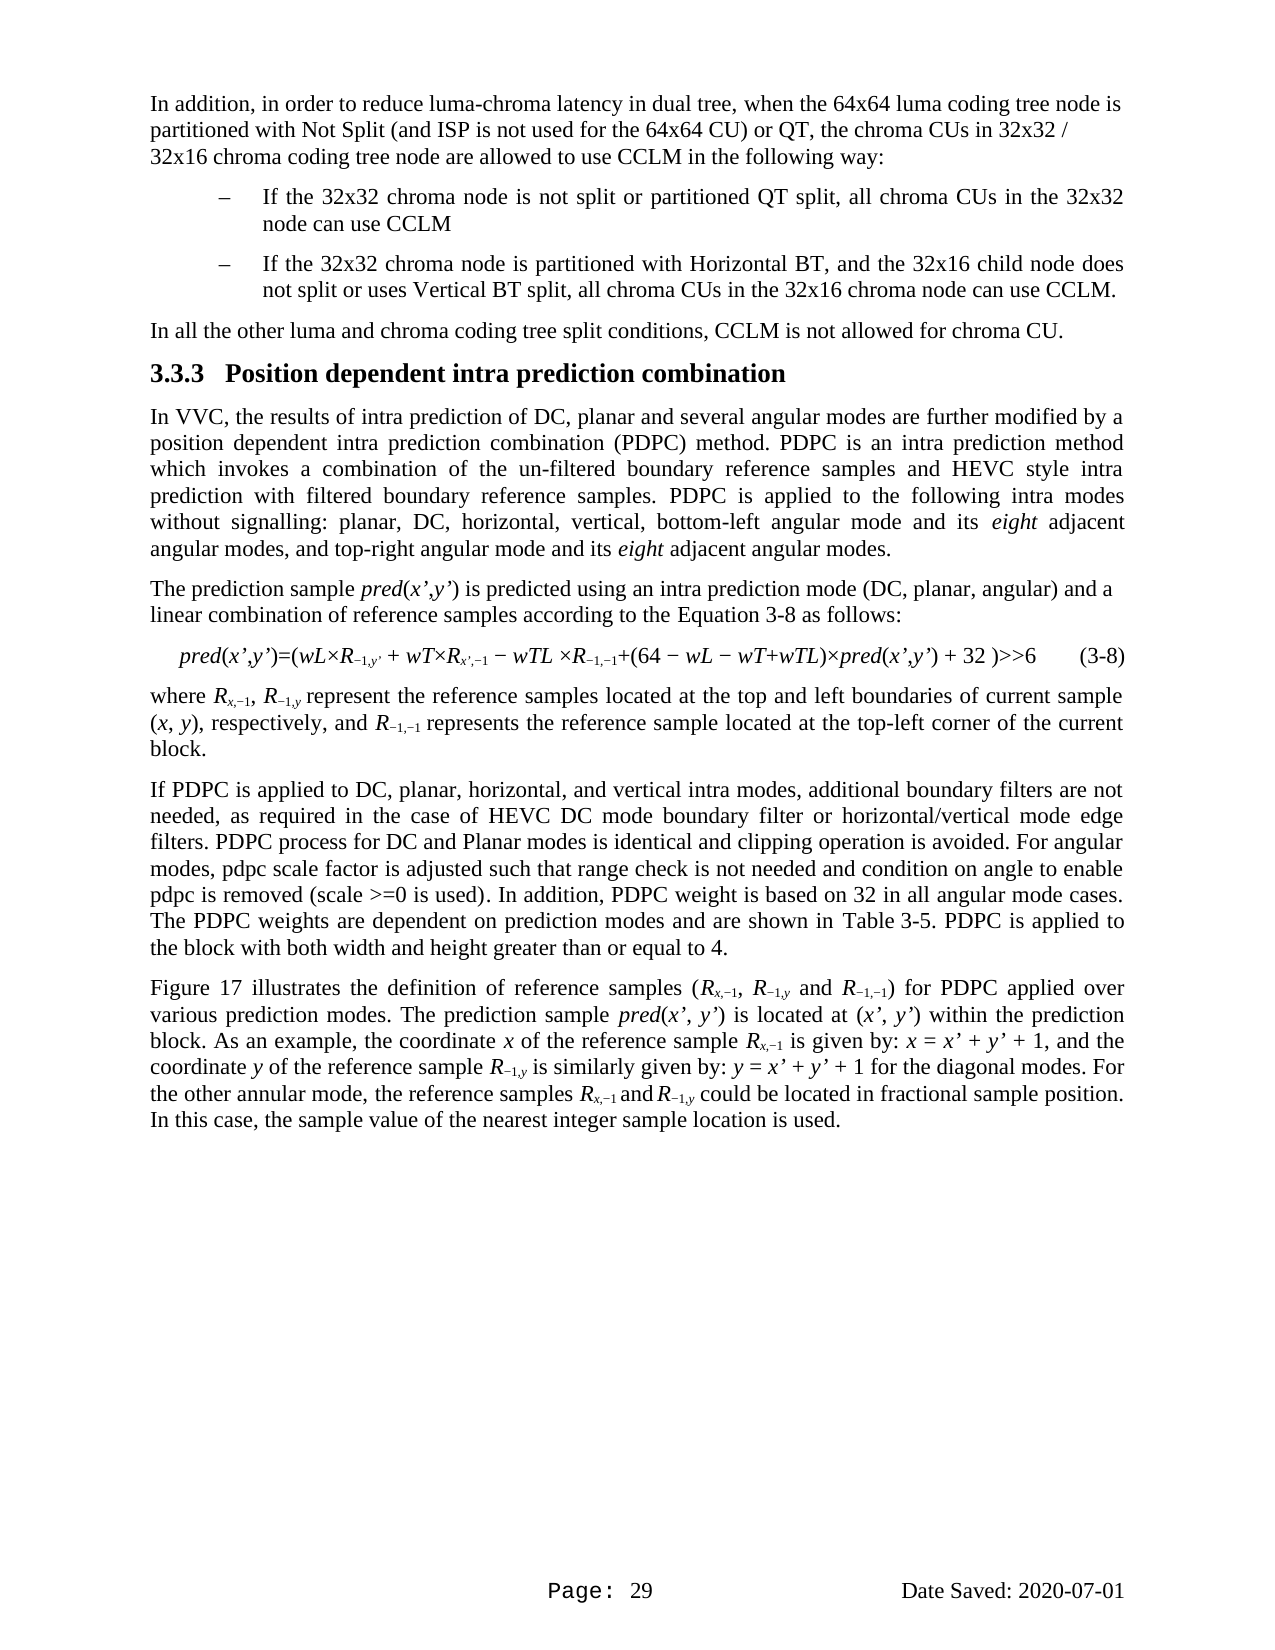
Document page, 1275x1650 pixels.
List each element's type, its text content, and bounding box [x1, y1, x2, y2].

text In VVC, the results of intra prediction of DC, planar and several angular modes are further modified by a position dependent intra prediction combination (PDPC) method. PDPC is an intra prediction method which invokes a combination of the un-filtered boundary reference samples and HEVC style intra prediction with filtered boundary reference samples. PDPC is applied to the following intra modes without signalling: planar, DC, horizontal, vertical, bottom-left angular mode and its eight adjacent angular modes, and top-right angular mode and its eight adjacent angular modes. [150, 403, 1125, 561]
text where Rx,−1, R−1,y represent the reference samples located at the top and left boundaries of current sample (x, y), respectively, and R−1,−1 represents the reference sample located at the top-left corner of the current block. [150, 682, 1125, 762]
list If the 32x32 chroma node is not split or partitioned QT split, all chroma CUs in the 32x32 node can use CCLM [219, 183, 1125, 236]
text The prediction sample pred(x’,y’) is predicted using an intra prediction mode (DC, planar, angular) and a linear combination of reference samples according to the Equation 3-8 as follows: [150, 575, 1125, 628]
text In addition, in order to reduce luma-chroma latency in dual tree, when the 64x64 luma coding tree node is partitioned with Not Split (and ISP is not used for the 64x64 CU) or QT, the chroma CUs in 32x32 / 32x16 chroma coding tree node are allowed to use CCLM in the following way: [150, 90, 1125, 169]
text If PDPC is applied to DC, planar, horizontal, and vertical intra modes, additional boundary filters are not needed, as required in the case of HEVC DC mode boundary filter or horizontal/vertical mode edge filters. PDPC process for DC and Planar modes is identical and clipping operation is avoided. For angular modes, pdpc scale factor is adjusted such that range check is not needed and condition on angle to enable pdpc is removed (scale >=0 is used). In addition, PDPC weight is based on 32 in all angular mode cases. The PDPC weights are dependent on prediction modes and are shown in Table 3-5. PDPC is applied to the block with both width and height greater than or equal to 4. [150, 776, 1125, 960]
text pred(x’,y’)=(wL×R−1,y’ + wT×Rx’,−1 − wTL ×R−1,−1+(64 − wL − wT+wTL)×pred(x’,y’) + 32 )>>6 (3-8) [150, 642, 1125, 668]
subtitle Position dependent intra prediction combination [150, 357, 1125, 389]
text In all the other luma and chroma coding tree split conditions, CCLM is not allowed for chroma CU. [150, 317, 1125, 343]
list If the 32x32 chroma node is partitioned with Horizontal BT, and the 32x16 child node does not split or uses Vertical BT split, all chroma CUs in the 32x16 chroma node can use CCLM. [219, 250, 1125, 303]
text Figure 17 illustrates the definition of reference samples (Rx,−1, R−1,y and R−1,−1) for PDPC applied over various prediction modes. The prediction sample pred(x’, y’) is located at (x’, y’) within the prediction block. As an example, the coordinate x of the reference sample Rx,−1 is given by: x = x’ + y’ + 1, and the coordinate y of the reference sample R−1,y is similarly given by: y = x’ + y’ + 1 for the diagonal modes. For the other annular mode, the reference samples Rx,−1 and R−1,y could be located in fractional sample position. In this case, the sample value of the nearest integer sample location is used. [150, 974, 1125, 1132]
